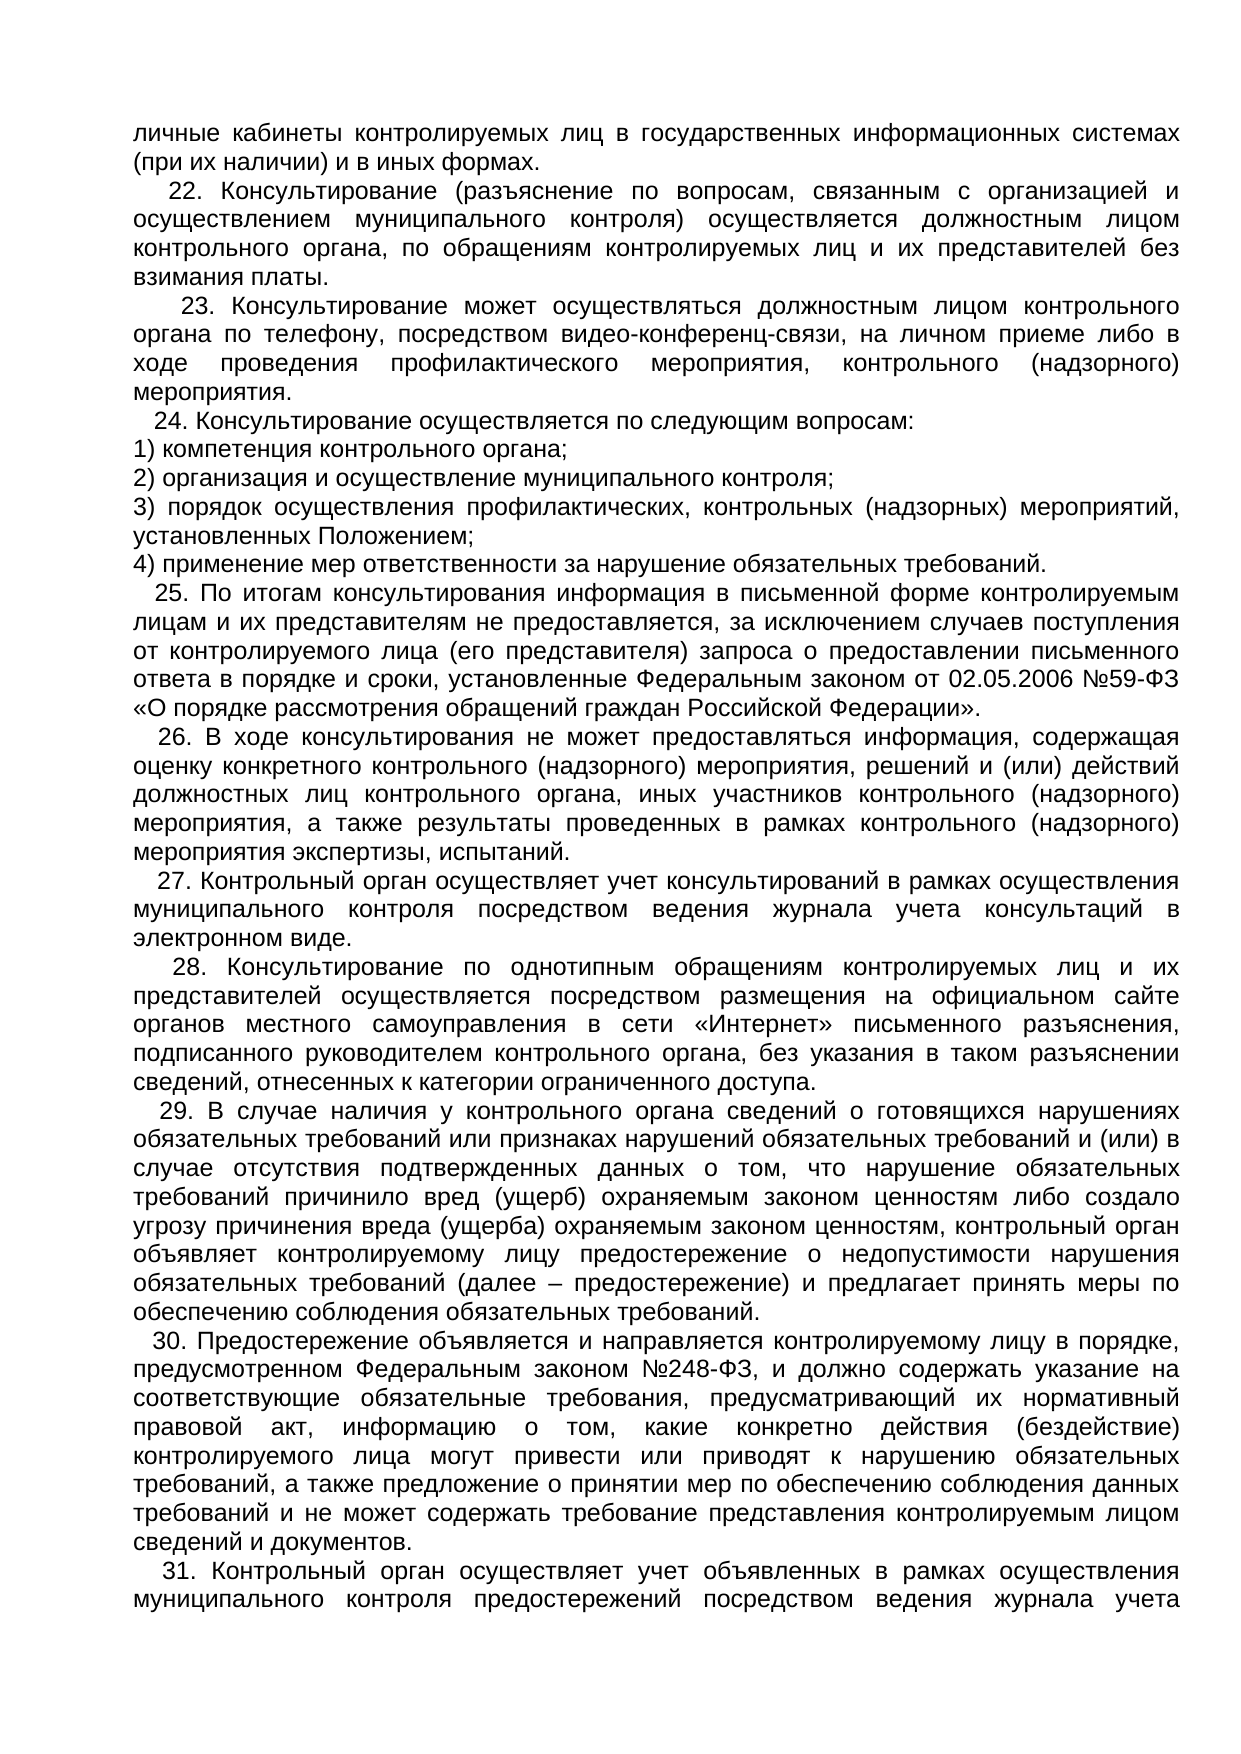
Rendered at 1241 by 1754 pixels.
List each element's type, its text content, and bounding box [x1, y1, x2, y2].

text 2) организация и осуществление муниципального контроля; [133, 463, 1181, 492]
text 23. Консультирование может осуществляться должностным лицом контрольного органа по телефону, посредством видео-конференц-связи, на личном приеме либо в ходе проведения профилактического мероприятия, контрольного (надзорного) мероприятия. [133, 291, 1181, 406]
text 22. Консультирование (разъяснение по вопросам, связанным с организацией и осуществлением муниципального контроля) осуществляется должностным лицом контрольного органа, по обращениям контролируемых лиц и их представителей без взимания платы. [133, 176, 1181, 291]
text 25. По итогам консультирования информация в письменной форме контролируемым лицам и их представителям не предоставляется, за исключением случаев поступления от контролируемого лица (его представителя) запроса о предоставлении письменного ответа в порядке и сроки, установленные Федеральным законом от 02.05.2006 №59-ФЗ «О порядке рассмотрения обращений граждан Российской Федерации». [133, 578, 1181, 722]
text 26. В ходе консультирования не может предоставляться информация, содержащая оценку конкретного контрольного (надзорного) мероприятия, решений и (или) действий должностных лиц контрольного органа, иных участников контрольного (надзорного) мероприятия, а также результаты проведенных в рамках контрольного (надзорного) мероприятия экспертизы, испытаний. [133, 722, 1181, 866]
text 3) порядок осуществления профилактических, контрольных (надзорных) мероприятий, установленных Положением; [133, 492, 1181, 549]
text 29. В случае наличия у контрольного органа сведений о готовящихся нарушениях обязательных требований или признаках нарушений обязательных требований и (или) в случае отсутствия подтвержденных данных о том, что нарушение обязательных требований причинило вред (ущерб) охраняемым законом ценностям либо создало угрозу причинения вреда (ущерба) охраняемым законом ценностям, контрольный орган объявляет контролируемому лицу предостережение о недопустимости нарушения обязательных требований (далее – предостережение) и предлагает принять меры по обеспечению соблюдения обязательных требований. [133, 1096, 1181, 1326]
text 27. Контрольный орган осуществляет учет консультирований в рамках осуществления муниципального контроля посредством ведения журнала учета консультаций в электронном виде. [133, 866, 1181, 952]
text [133, 118, 1181, 176]
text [133, 1556, 1181, 1613]
text 24. Консультирование осуществляется по следующим вопросам: [133, 406, 1181, 434]
text 4) применение мер ответственности за нарушение обязательных требований. [133, 549, 1181, 578]
text 1) компетенция контрольного органа; [133, 434, 1181, 463]
text 28. Консультирование по однотипным обращениям контролируемых лиц и их представителей осуществляется посредством размещения на официальном сайте органов местного самоуправления в сети «Интернет» письменного разъяснения, подписанного руководителем контрольного органа, без указания в таком разъяснении сведений, отнесенных к категории ограниченного доступа. [133, 952, 1181, 1096]
text 30. Предостережение объявляется и направляется контролируемому лицу в порядке, предусмотренном Федеральным законом №248-ФЗ, и должно содержать указание на соответствующие обязательные требования, предусматривающий их нормативный правовой акт, информацию о том, какие конкретно действия (бездействие) контролируемого лица могут привести или приводят к нарушению обязательных требований, а также предложение о принятии мер по обеспечению соблюдения данных требований и не может содержать требование представления контролируемым лицом сведений и документов. [133, 1326, 1181, 1556]
